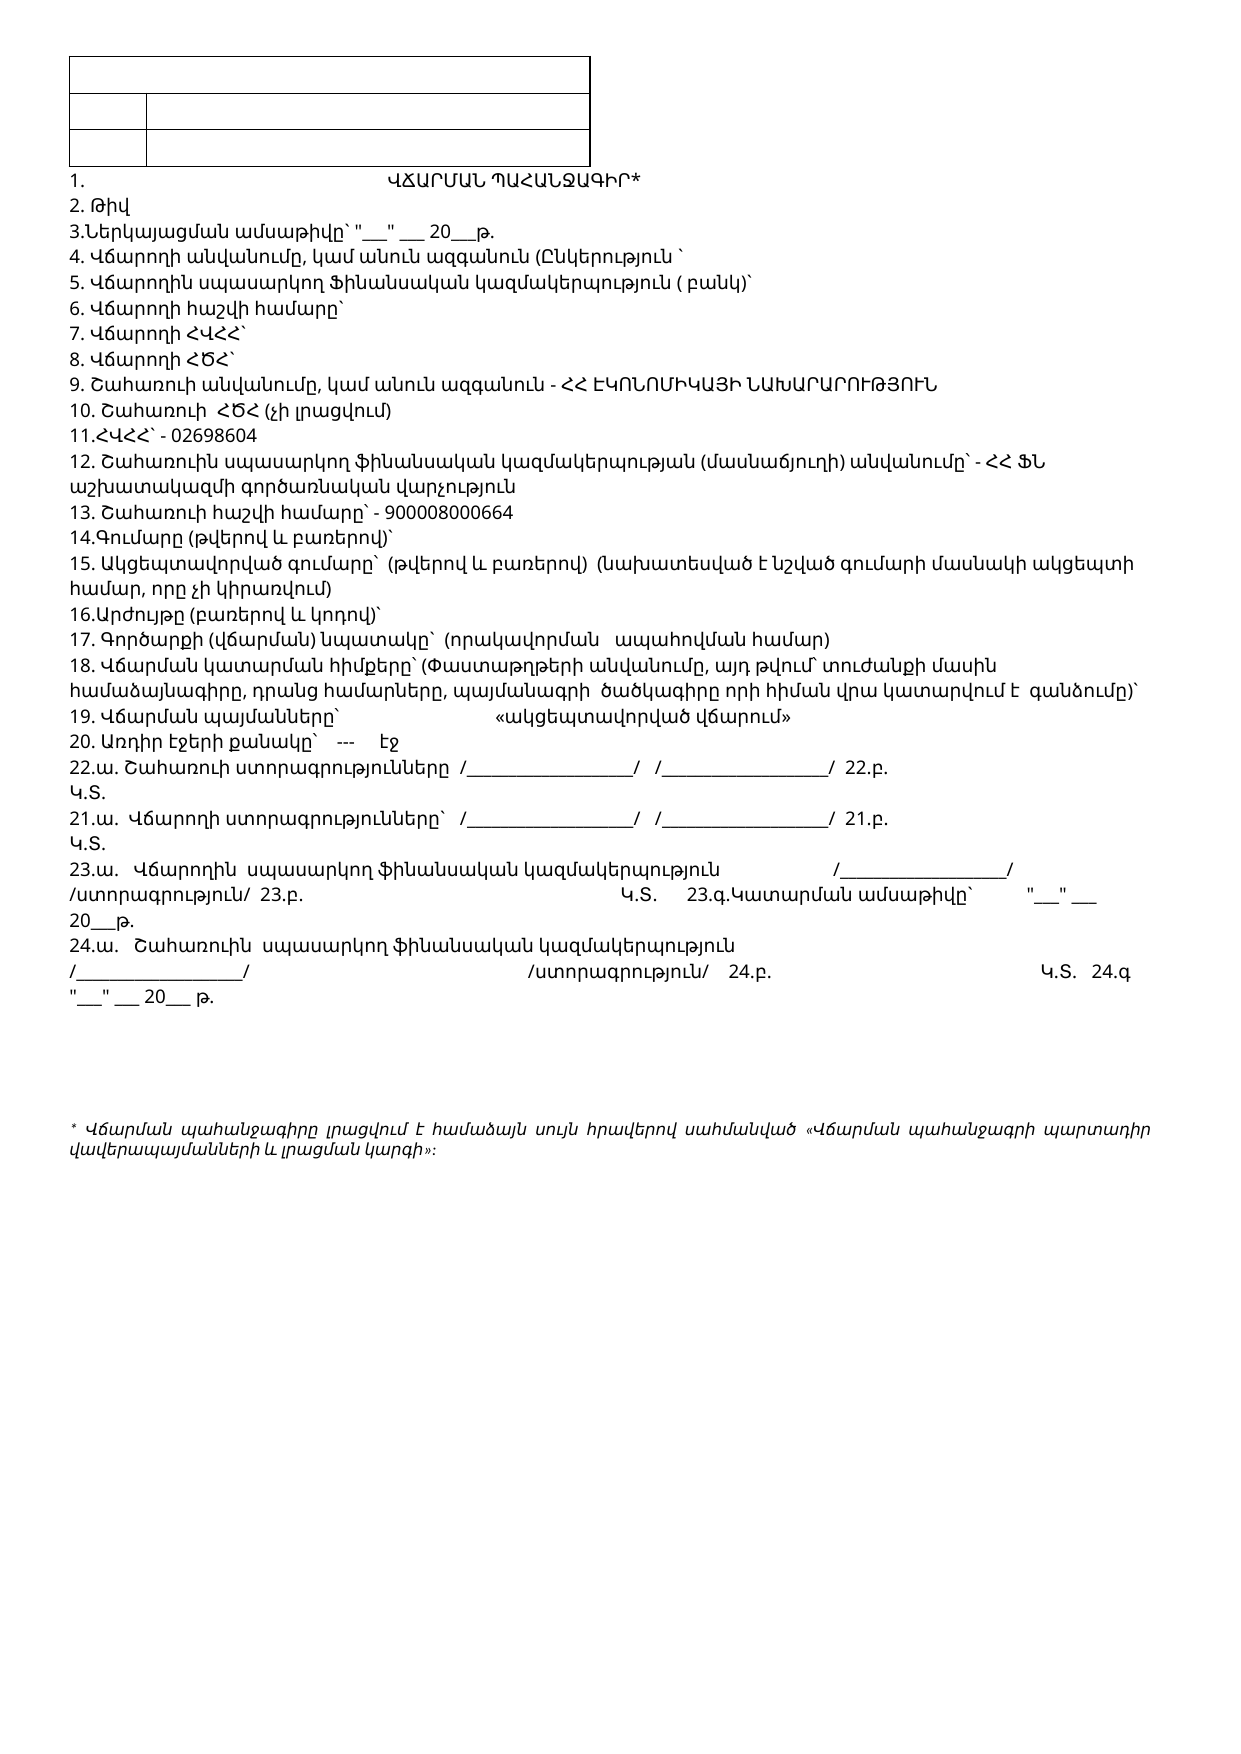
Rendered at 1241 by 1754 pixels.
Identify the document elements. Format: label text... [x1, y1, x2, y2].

text * Վճարման պահանջագիրը լրացվում է համաձայն սույն հրավերով սահմանված «Վճարման պահանջագրի պարտադիր վավերապայմանների և լրացման կարգի»: [69, 1119, 1152, 1160]
